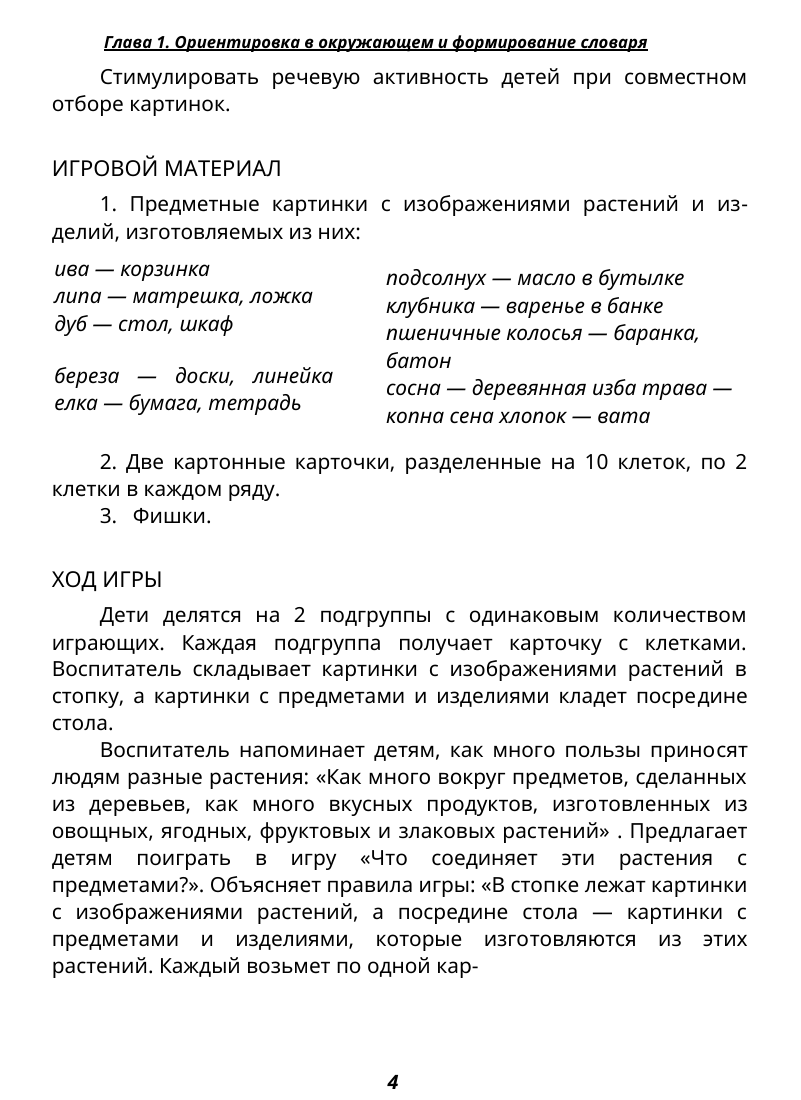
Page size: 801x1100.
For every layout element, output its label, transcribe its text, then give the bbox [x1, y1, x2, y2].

text 1. Предметные картинки с изображениями растений и изделий, изготовляемых из них: [52, 190, 748, 245]
list Две картонные карточки, разделенные на 10 клеток, по 2 клетки в каждом ряду. [52, 448, 748, 502]
text сосна — деревянная изба трава — копна сена хлопок — вата [52, 373, 748, 428]
list Фишки. [52, 502, 748, 529]
text Воспитатель напоминает детям, как много пользы приносят людям разные растения: «Как много вокруг предметов, сделанных из деревьев, как много вкусных продуктов, изготовленных из овощных, ягодных, фруктовых и злаковых растений» . Предлагает детям поиграть в игру «Что соединяет эти растения с предметами?». Объясняет правила игры: «В стопке лежат картинки с изображениями растений, а посредине стола — картинки с предметами и изделиями, которые изготовляются из этих растений. Каждый возьмет по одной кар- [52, 736, 748, 979]
text Стимулировать речевую активность детей при совместном отборе картинок. [52, 62, 748, 117]
text Дети делятся на 2 подгруппы с одинаковым количеством играющих. Каждая подгруппа получает карточку с клетками. Воспитатель складывает картинки с изображениями растений в стопку, а картинки с предметами и изделиями кладет посредине стола. [52, 601, 748, 736]
text ХОД ИГРЫ [52, 570, 748, 592]
text ИГРОВОЙ МАТЕРИАЛ [52, 159, 748, 181]
text подсолнух — масло в бутылке клубника — варенье в банке пшеничные колосья — баранка, батон [52, 263, 748, 373]
